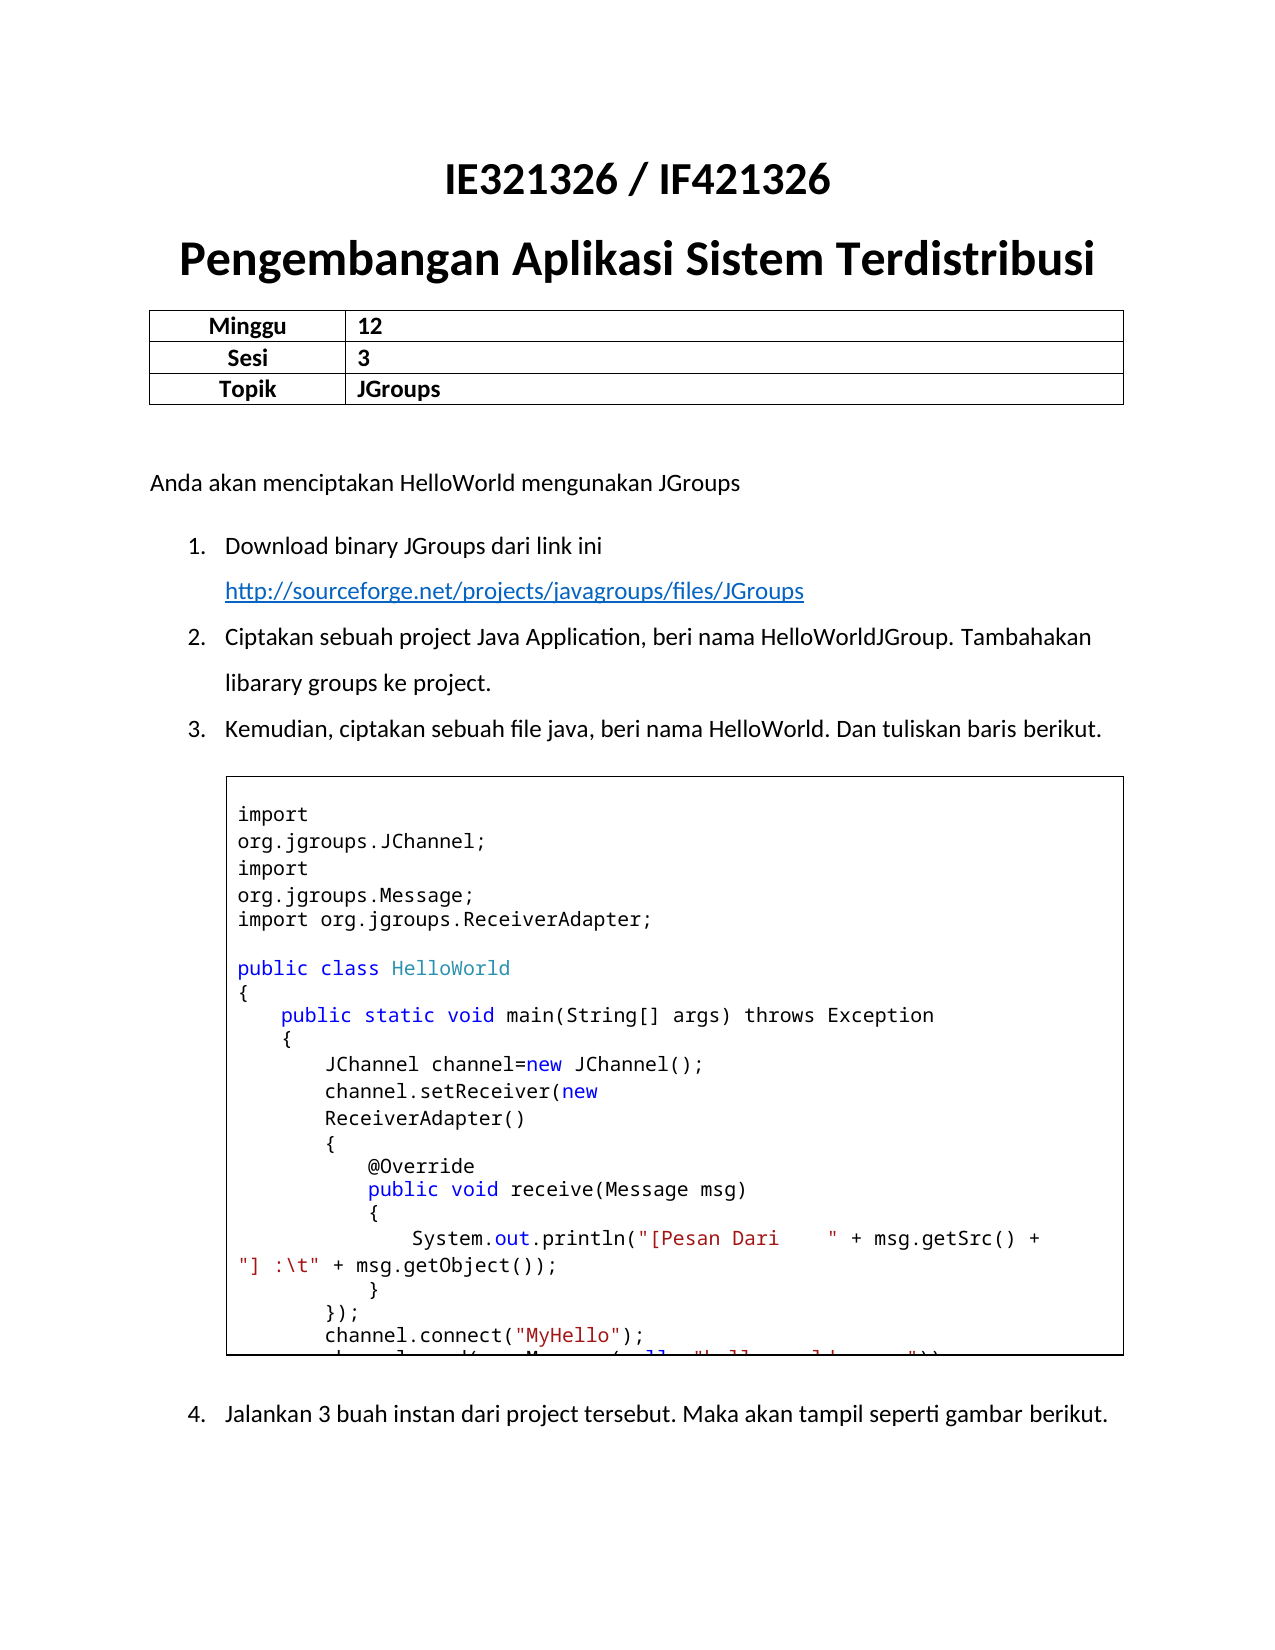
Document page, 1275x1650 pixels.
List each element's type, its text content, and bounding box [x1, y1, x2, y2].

subtitle Anda akan menciptakan HelloWorld mengunakan JGroups [150, 467, 1137, 498]
text Pengembangan Aplikasi Sistem Terdistribusi [177, 227, 1098, 288]
table_cell Topik [150, 374, 345, 404]
table_header 12 [346, 311, 1123, 341]
subtitle Jalankan 3 buah instan dari project tersebut. Maka akan tampil seperti gambar berikut. [187, 1398, 1137, 1429]
list Kemudian, ciptakan sebuah file java, beri nama HelloWorld. Dan tuliskan baris berikut. [187, 713, 1137, 743]
table_cell JGroups [346, 374, 1123, 404]
table_cell Sesi [150, 342, 345, 373]
table_header Minggu [150, 311, 345, 341]
table_cell 3 [346, 342, 1123, 373]
text IE321326 / IF421326 [177, 150, 1098, 206]
list Ciptakan sebuah project Java Application, beri nama HelloWorldJGroup. Tambahakan libarary groups ke project. [187, 621, 1097, 697]
list Download binary JGroups dari link ini http://sourceforge.net/projects/javagroups/files/JGroups [187, 530, 811, 606]
